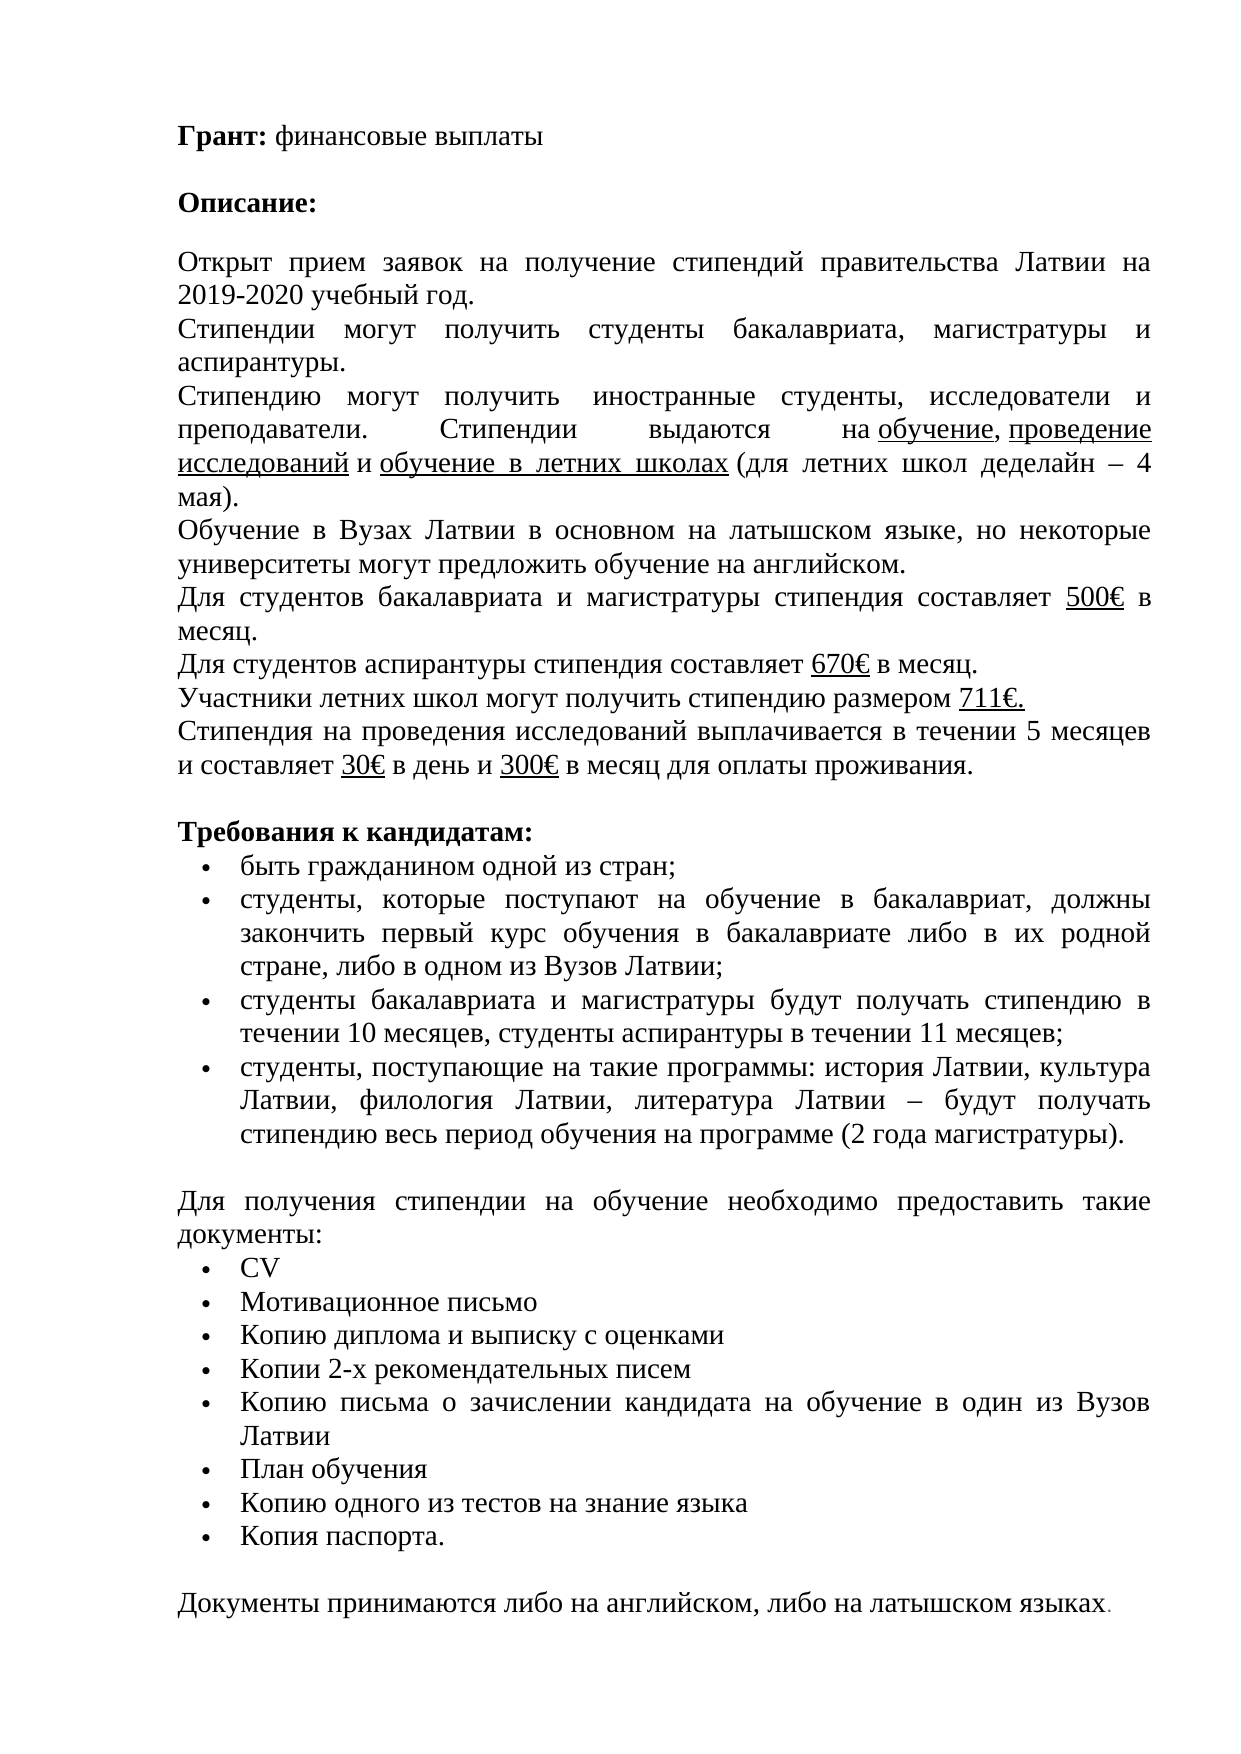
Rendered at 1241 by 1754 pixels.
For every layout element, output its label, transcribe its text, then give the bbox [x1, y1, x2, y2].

subtitle Требования к кандидатам: [177, 814, 1152, 848]
text Обучение в Вузах Латвии в основном на латышском языке, но некоторые университеты могут предложить обучение на английском. [177, 512, 1152, 579]
list Копию одного из тестов на знание языка [202, 1485, 1152, 1518]
text Стипендию могут получить иностранные студенты, исследователи и преподаватели. Стипендии выдаются на обучение, проведение исследований и обучение в летних школах (для летних школ деделайн – 4 мая). [177, 378, 1152, 512]
text Стипендии могут получить студенты бакалавриата, магистратуры и аспирантуры. [177, 311, 1152, 378]
list студенты бакалавриата и магистратуры будут получать стипендию в течении 10 месяцев, студенты аспирантуры в течении 11 месяцев; [202, 982, 1152, 1049]
text Для студентов бакалавриата и магистратуры стипендия составляет 500€ в месяц. [177, 579, 1152, 646]
list Мотивационное письмо [202, 1284, 1152, 1317]
text Описание: [177, 185, 1152, 219]
list Копии 2-х рекомендательных писем [202, 1351, 1152, 1384]
text Грант: финансовые выплаты [177, 118, 1152, 152]
text Документы принимаются либо на английском, либо на латышском языках. [177, 1586, 1152, 1619]
text Открыт прием заявок на получение стипендий правительства Латвии на 2019-2020 учебный год. [177, 244, 1152, 311]
list быть гражданином одной из стран; [202, 848, 1152, 881]
text Участники летних школ могут получить стипендию размером 711€. [177, 680, 1152, 713]
list Копию диплома и выписку с оценками [202, 1317, 1152, 1351]
list План обучения [202, 1451, 1152, 1485]
list студенты, которые поступают на обучение в бакалавриат, должны закончить первый курс обучения в бакалавриате либо в их родной стране, либо в одном из Вузов Латвии; [202, 881, 1152, 982]
list студенты, поступающие на такие программы: история Латвии, культура Латвии, филология Латвии, литература Латвии – будут получать стипендию весь период обучения на программе (2 года магистратуры). [202, 1049, 1152, 1149]
text Стипендия на проведения исследований выплачивается в течении 5 месяцев и составляет 30€ в день и 300€ в месяц для оплаты проживания. [177, 713, 1152, 781]
list CV [202, 1250, 1152, 1284]
list Копия паспорта. [202, 1518, 1152, 1552]
text Для студентов аспирантуры стипендия составляет 670€ в месяц. [177, 646, 1152, 680]
list Копию письма о зачислении кандидата на обучение в один из Вузов Латвии [202, 1384, 1152, 1451]
text Для получения стипендии на обучение необходимо предоставить такие документы: [177, 1183, 1152, 1250]
